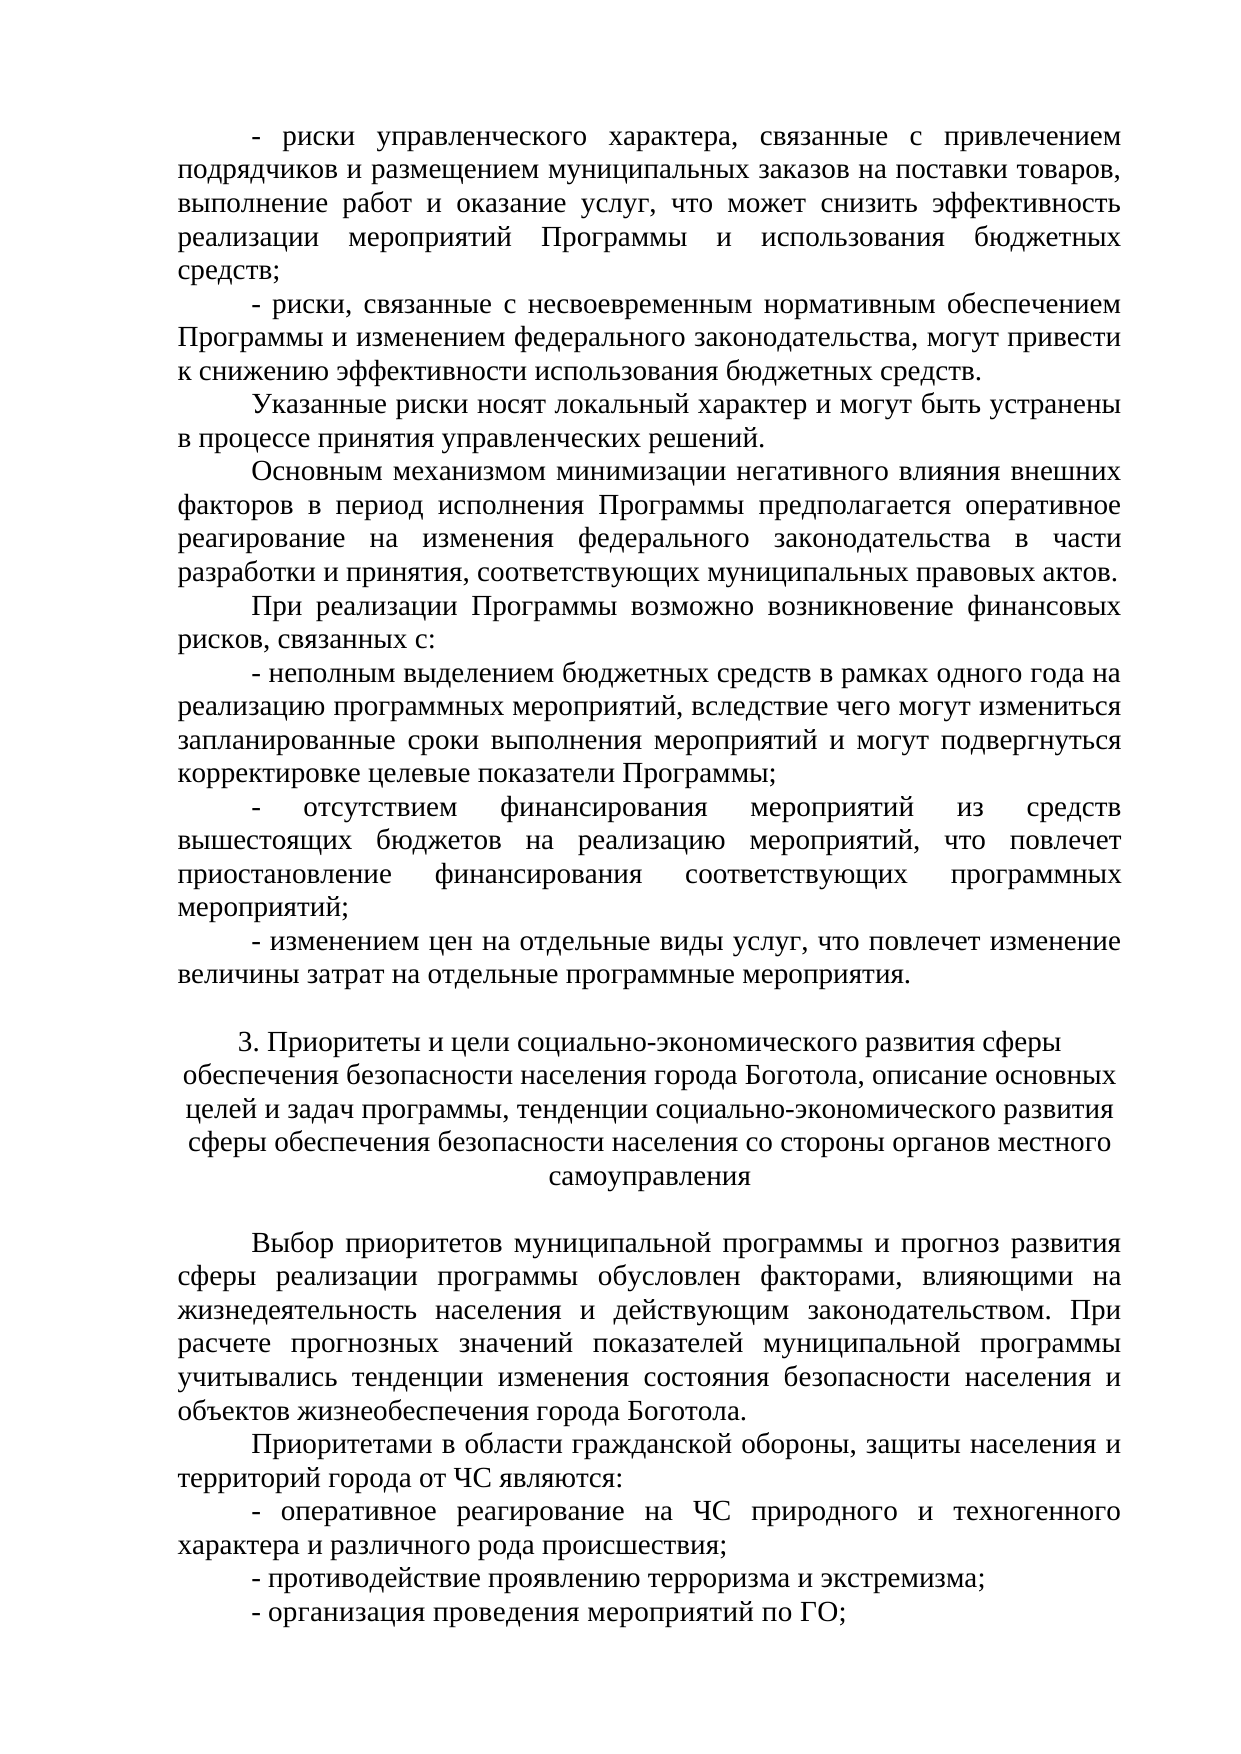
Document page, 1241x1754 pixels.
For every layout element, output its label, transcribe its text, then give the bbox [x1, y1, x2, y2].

text Выбор приоритетов муниципальной программы и прогноз развития сферы реализации программы обусловлен факторами, влияющими на жизнедеятельность населения и действующим законодательством. При расчете прогнозных значений показателей муниципальной программы учитывались тенденции изменения состояния безопасности населения и объектов жизнеобеспечения города Боготола. [177, 1225, 1122, 1426]
text - отсутствием финансирования мероприятий из средств вышестоящих бюджетов на реализацию мероприятий, что повлечет приостановление финансирования соответствующих программных мероприятий; [177, 789, 1122, 923]
text Приоритетами в области гражданской обороны, защиты населения и территорий города от ЧС являются: [177, 1426, 1122, 1493]
text - оперативное реагирование на ЧС природного и техногенного характера и различного рода происшествия; [177, 1493, 1122, 1560]
text - противодействие проявлению терроризма и экстремизма; [177, 1560, 1122, 1594]
text - риски, связанные с несвоевременным нормативным обеспечением Программы и изменением федерального законодательства, могут привести к снижению эффективности использования бюджетных средств. [177, 286, 1122, 386]
text 3. Приоритеты и цели социально-экономического развития сферы обеспечения безопасности населения города Боготола, описание основных целей и задач программы, тенденции социально-экономического развития сферы обеспечения безопасности населения со стороны органов местного самоуправления [177, 1024, 1122, 1191]
text - организация проведения мероприятий по ГО; [177, 1594, 1122, 1627]
text Основным механизмом минимизации негативного влияния внешних факторов в период исполнения Программы предполагается оперативное реагирование на изменения федерального законодательства в части разработки и принятия, соответствующих муниципальных правовых актов. [177, 453, 1122, 588]
text - риски управленческого характера, связанные с привлечением подрядчиков и размещением муниципальных заказов на поставки товаров, выполнение работ и оказание услуг, что может снизить эффективность реализации мероприятий Программы и использования бюджетных средств; [177, 118, 1122, 286]
text Указанные риски носят локальный характер и могут быть устранены в процессе принятия управленческих решений. [177, 386, 1122, 453]
text - изменением цен на отдельные виды услуг, что повлечет изменение величины затрат на отдельные программные мероприятия. [177, 923, 1122, 990]
text При реализации Программы возможно возникновение финансовых рисков, связанных с: [177, 588, 1122, 655]
text - неполным выделением бюджетных средств в рамках одного года на реализацию программных мероприятий, вследствие чего могут измениться запланированные сроки выполнения мероприятий и могут подвергнуться корректировке целевые показатели Программы; [177, 655, 1122, 789]
